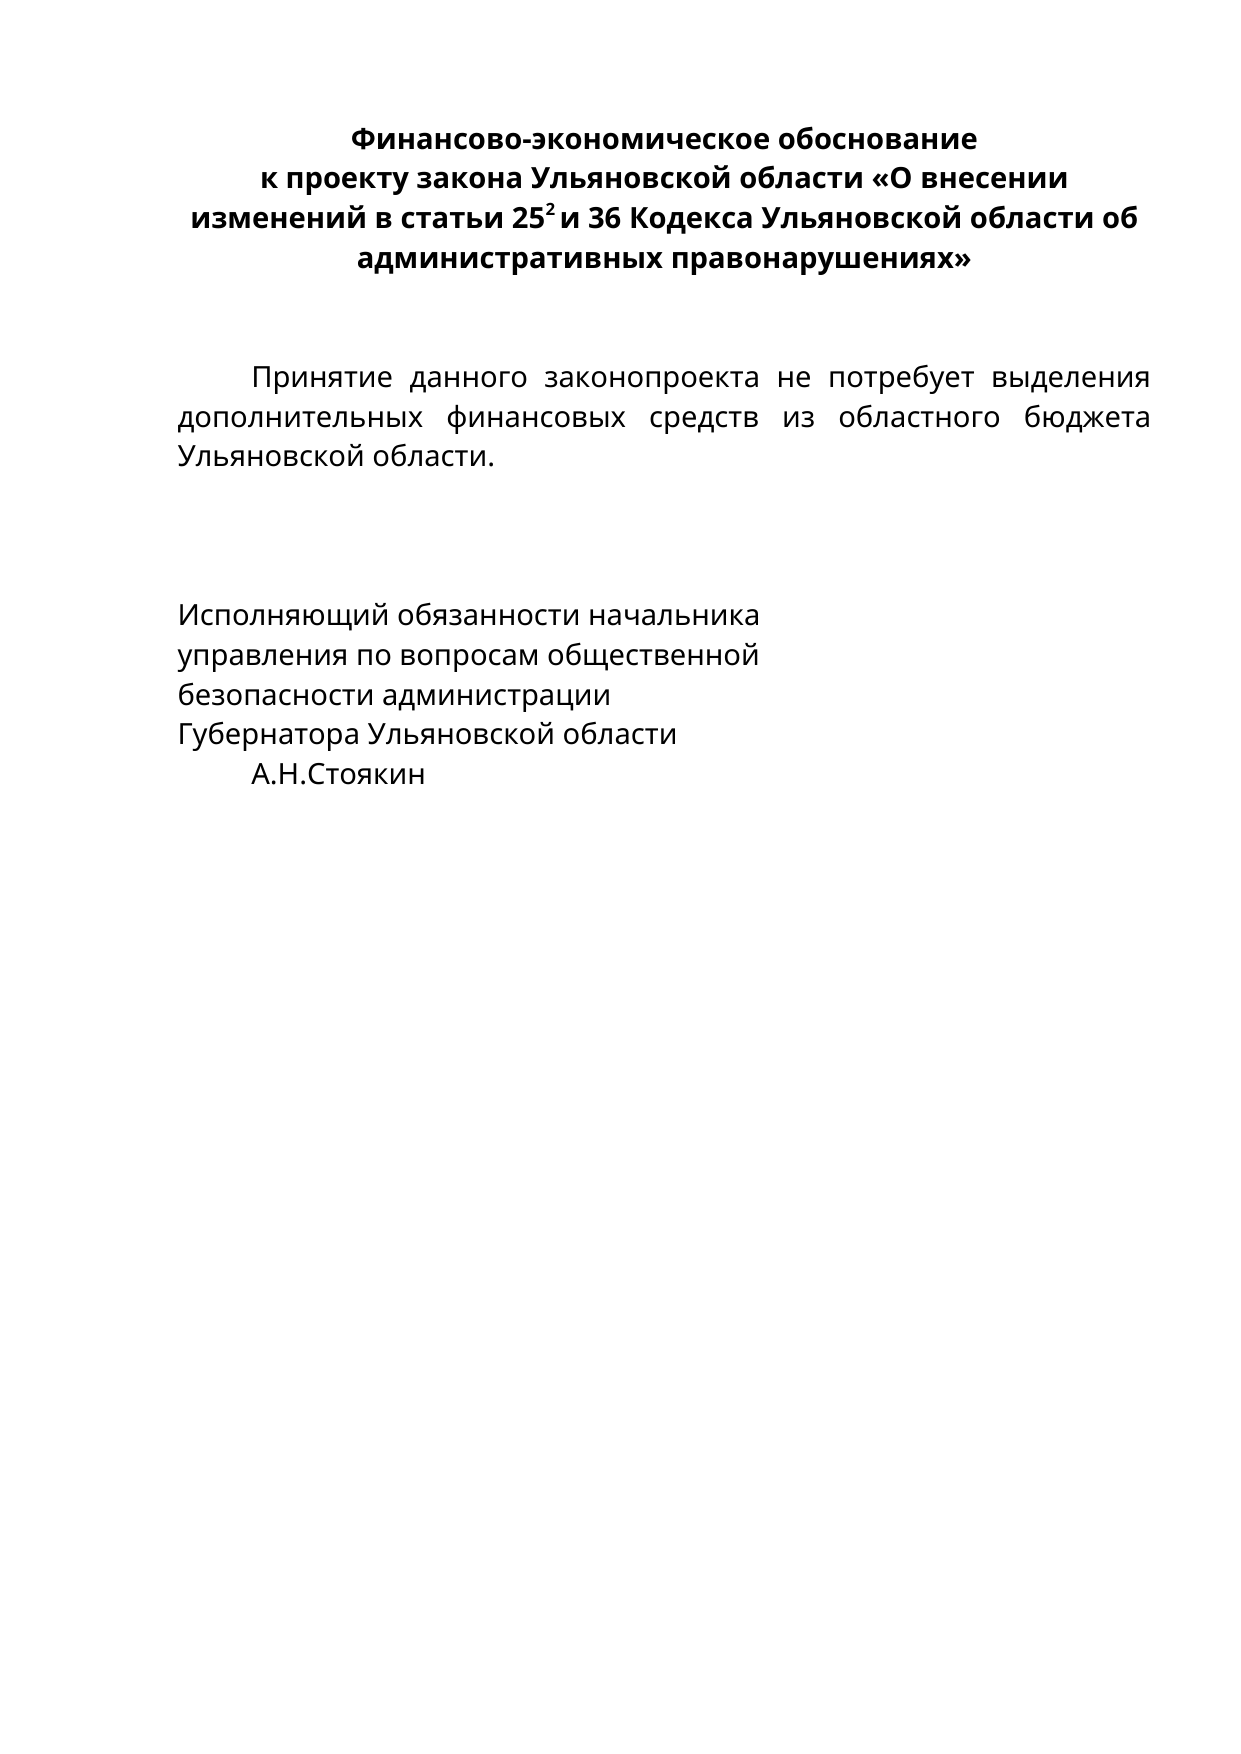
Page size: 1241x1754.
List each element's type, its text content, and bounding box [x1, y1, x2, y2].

text Губернатора Ульяновской области А.Н.Стоякин [177, 713, 1152, 793]
text Принятие данного законопроекта не потребует выделения дополнительных финансовых средств из областного бюджета Ульяновской области. [177, 356, 1152, 475]
text к проекту закона Ульяновской области «О внесении изменений в статьи 252 и 36 Кодекса Ульяновской области об административных правонарушениях» [177, 158, 1152, 277]
text Финансово-экономическое обоснование [177, 118, 1152, 158]
text Исполняющий обязанности начальника [177, 594, 1152, 634]
text управления по вопросам общественной [177, 634, 1152, 674]
text безопасности администрации [177, 674, 1152, 713]
